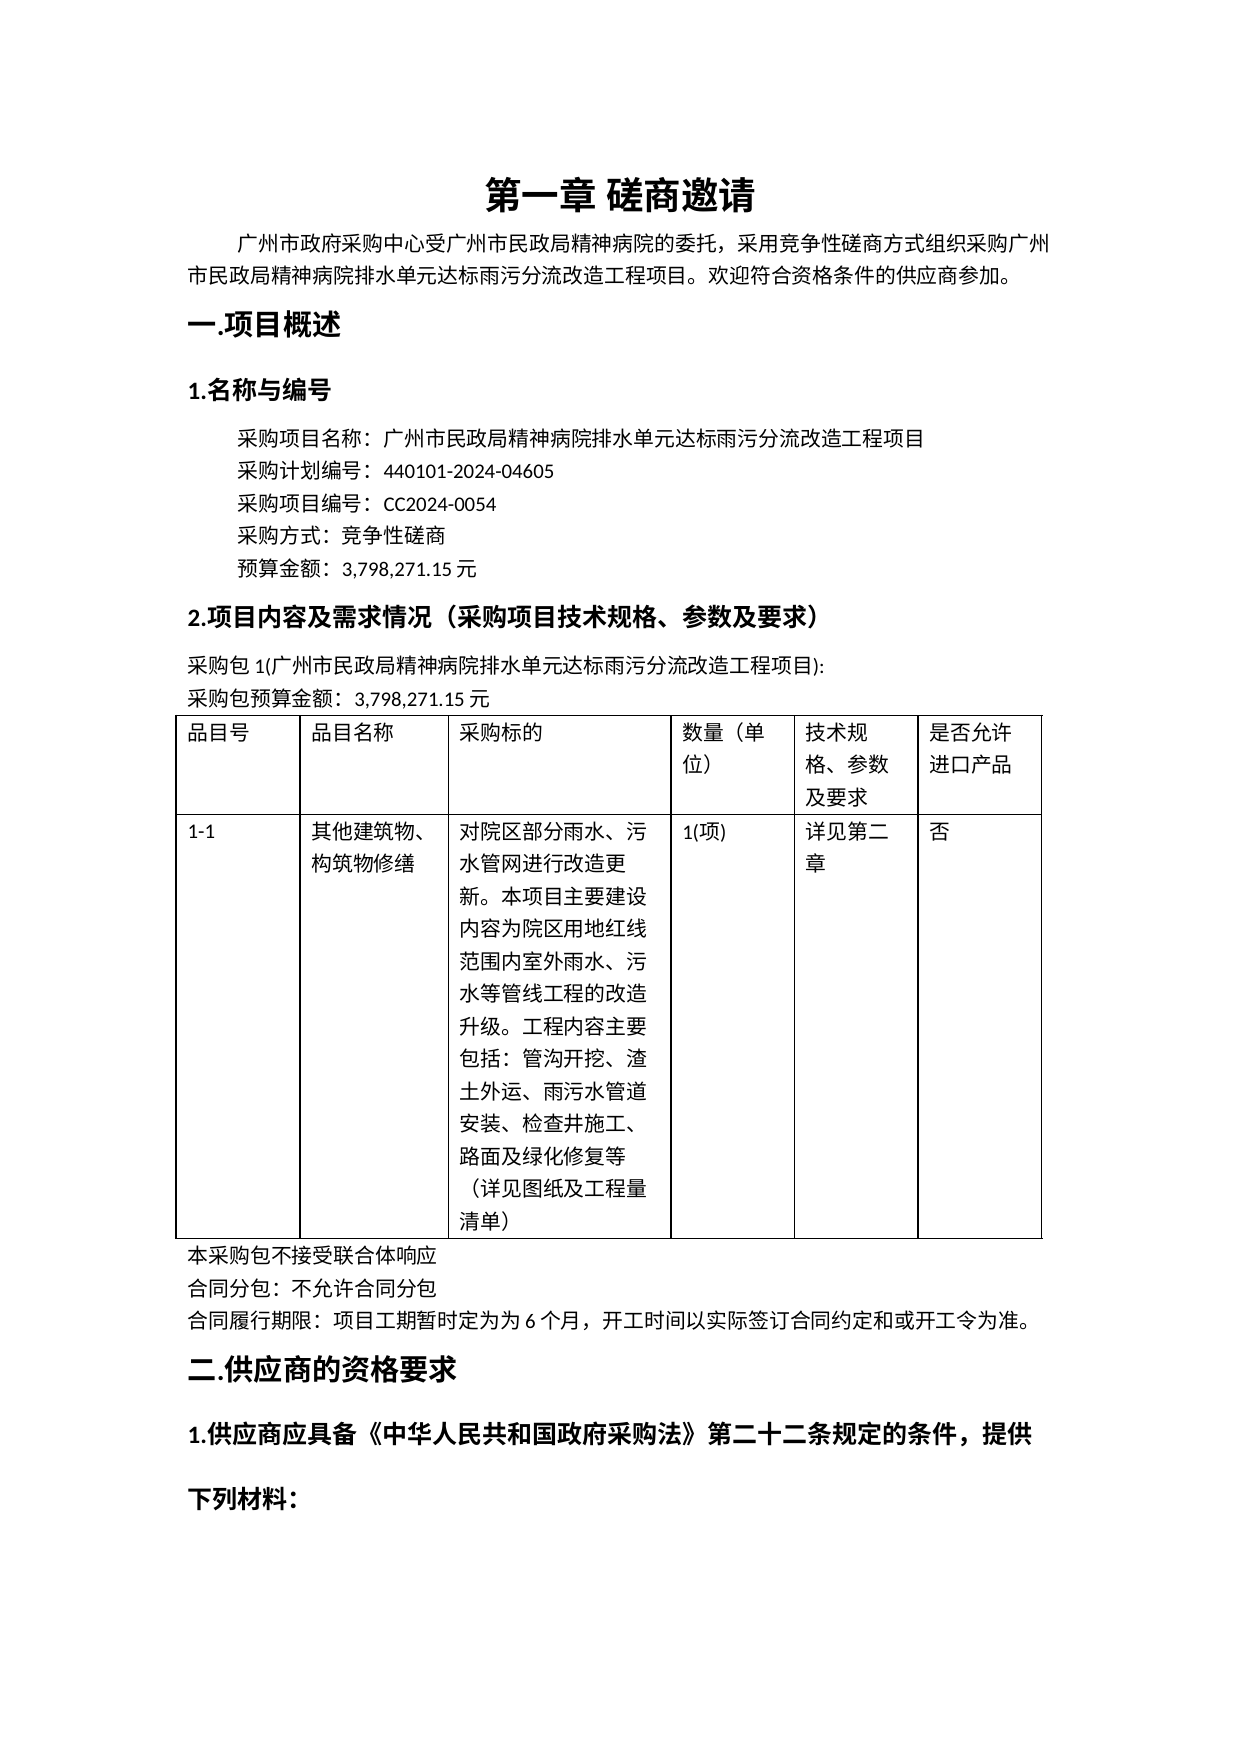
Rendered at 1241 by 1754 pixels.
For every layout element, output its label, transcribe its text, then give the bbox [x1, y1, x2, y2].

text 合同分包：不允许合同分包 [187, 1272, 1053, 1304]
text 一.项目概述 [187, 292, 1053, 357]
table_cell 1-1 [177, 815, 299, 1238]
text 合同履行期限：项目工期暂时定为为6个月，开工时间以实际签订合同约定和或开工令为准。 [187, 1304, 1053, 1337]
table_cell 详见第二章 [795, 815, 917, 1238]
text 采购计划编号：440101-2024-04605 [187, 454, 1053, 487]
table_cell 否 [919, 815, 1041, 1238]
table_cell 对院区部分雨水、污水管网进行改造更新。本项目主要建设内容为院区用地红线范围内室外雨水、污水等管线工程的改造升级。工程内容主要包括：管沟开挖、渣土外运、雨污水管道安装、检查井施工、路面及绿化修复等（详见图纸及工程量清单） [449, 815, 670, 1238]
text 采购项目名称：广州市民政局精神病院排水单元达标雨污分流改造工程项目 [187, 422, 1053, 454]
text 采购方式：竞争性磋商 [187, 519, 1053, 552]
text 采购包预算金额：3,798,271.15元 [187, 682, 1053, 714]
text 1.名称与编号 [187, 357, 1053, 422]
text 二.供应商的资格要求 [187, 1337, 1053, 1402]
table_header 采购标的 [449, 716, 670, 813]
table_header 品目名称 [301, 716, 448, 813]
text 本采购包不接受联合体响应 [187, 1239, 1053, 1272]
text 2.项目内容及需求情况（采购项目技术规格、参数及要求） [187, 584, 1053, 649]
table_header 品目号 [177, 716, 299, 813]
text 1.供应商应具备《中华人民共和国政府采购法》第二十二条规定的条件，提供下列材料： [187, 1402, 1053, 1532]
table_cell 其他建筑物、构筑物修缮 [301, 815, 448, 1238]
text 预算金额：3,798,271.15元 [187, 552, 1053, 584]
text 采购包1(广州市民政局精神病院排水单元达标雨污分流改造工程项目): [187, 649, 1053, 682]
table_header 是否允许进口产品 [919, 716, 1041, 813]
text 第一章 磋商邀请 [187, 162, 1053, 227]
text 广州市政府采购中心受广州市民政局精神病院的委托，采用竞争性磋商方式组织采购广州市民政局精神病院排水单元达标雨污分流改造工程项目。欢迎符合资格条件的供应商参加。 [187, 227, 1053, 292]
table_header 数量（单位） [672, 716, 794, 813]
text 采购项目编号：CC2024-0054 [187, 487, 1053, 519]
table_cell 1(项) [672, 815, 794, 1238]
table_header 技术规格、参数及要求 [795, 716, 917, 813]
